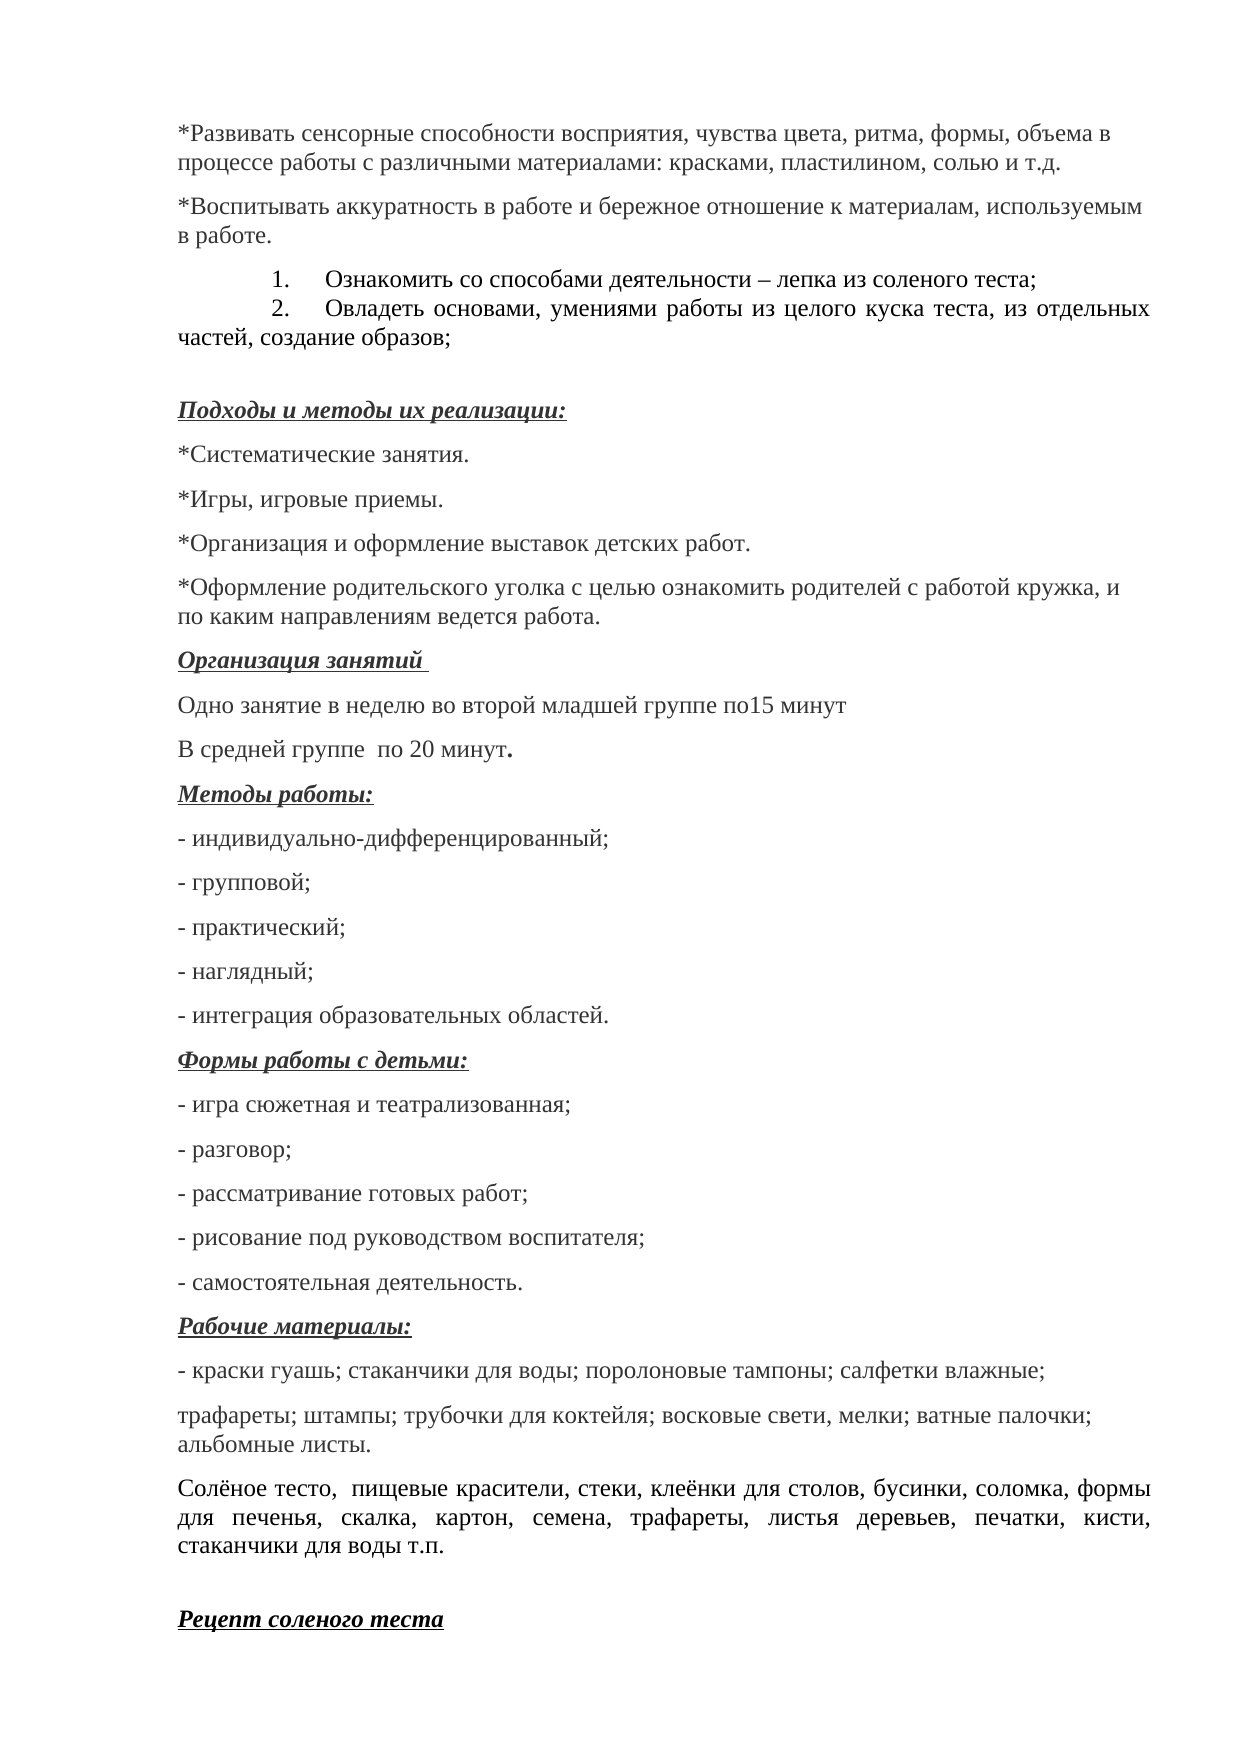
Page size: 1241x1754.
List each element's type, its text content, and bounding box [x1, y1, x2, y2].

text трафареты; штампы; трубочки для коктейля; восковые свети, мелки; ватные палочки; альбомные листы. [177, 1400, 1152, 1457]
text - рисование под руководством воспитателя; [177, 1222, 1152, 1251]
text *Игры, игровые приемы. [177, 484, 1152, 512]
text Подходы и методы их реализации: [177, 395, 1152, 424]
text Методы работы: [177, 779, 1152, 807]
text Одно занятие в неделю во второй младшей группе по15 минут [177, 690, 1152, 719]
text - интеграция образовательных областей. [177, 1001, 1152, 1029]
text - разговор; [177, 1134, 1152, 1162]
list Овладеть основами, умениями работы из целого куска теста, из отдельных частей, создание образов; [177, 293, 1152, 351]
text - индивидуально-дифференцированный; [177, 823, 1152, 852]
text Солёное тесто, пищевые красители, стеки, клеёнки для столов, бусинки, соломка, формы для печенья, скалка, картон, семена, трафареты, листья деревьев, печатки, кисти, стаканчики для воды т.п. [177, 1473, 1152, 1559]
text - краски гуашь; стаканчики для воды; поролоновые тампоны; салфетки влажные; [177, 1356, 1152, 1384]
text *Оформление родительского уголка с целью ознакомить родителей с работой кружка, и по каким направлениям ведется работа. [177, 572, 1152, 630]
text Формы работы с детьми: [177, 1045, 1152, 1074]
text *Развивать сенсорные способности восприятия, чувства цвета, ритма, формы, объема в процессе работы с различными материалами: красками, пластилином, солью и т.д. [177, 118, 1152, 176]
text *Систематические занятия. [177, 439, 1152, 468]
text - самостоятельная деятельность. [177, 1267, 1152, 1296]
text *Организация и оформление выставок детских работ. [177, 528, 1152, 557]
text - групповой; [177, 867, 1152, 896]
text Рабочие материалы: [177, 1311, 1152, 1340]
text В средней группе по 20 минут. [177, 734, 1152, 763]
list Ознакомить со способами деятельности – лепка из соленого теста; [177, 264, 1152, 293]
text Организация занятий [177, 646, 1152, 674]
text Рецепт соленого теста [177, 1604, 1152, 1632]
text - практический; [177, 912, 1152, 941]
text *Воспитывать аккуратность в работе и бережное отношение к материалам, используемым в работе. [177, 191, 1152, 249]
text - игра сюжетная и театрализованная; [177, 1089, 1152, 1118]
text - наглядный; [177, 956, 1152, 985]
text - рассматривание готовых работ; [177, 1178, 1152, 1207]
